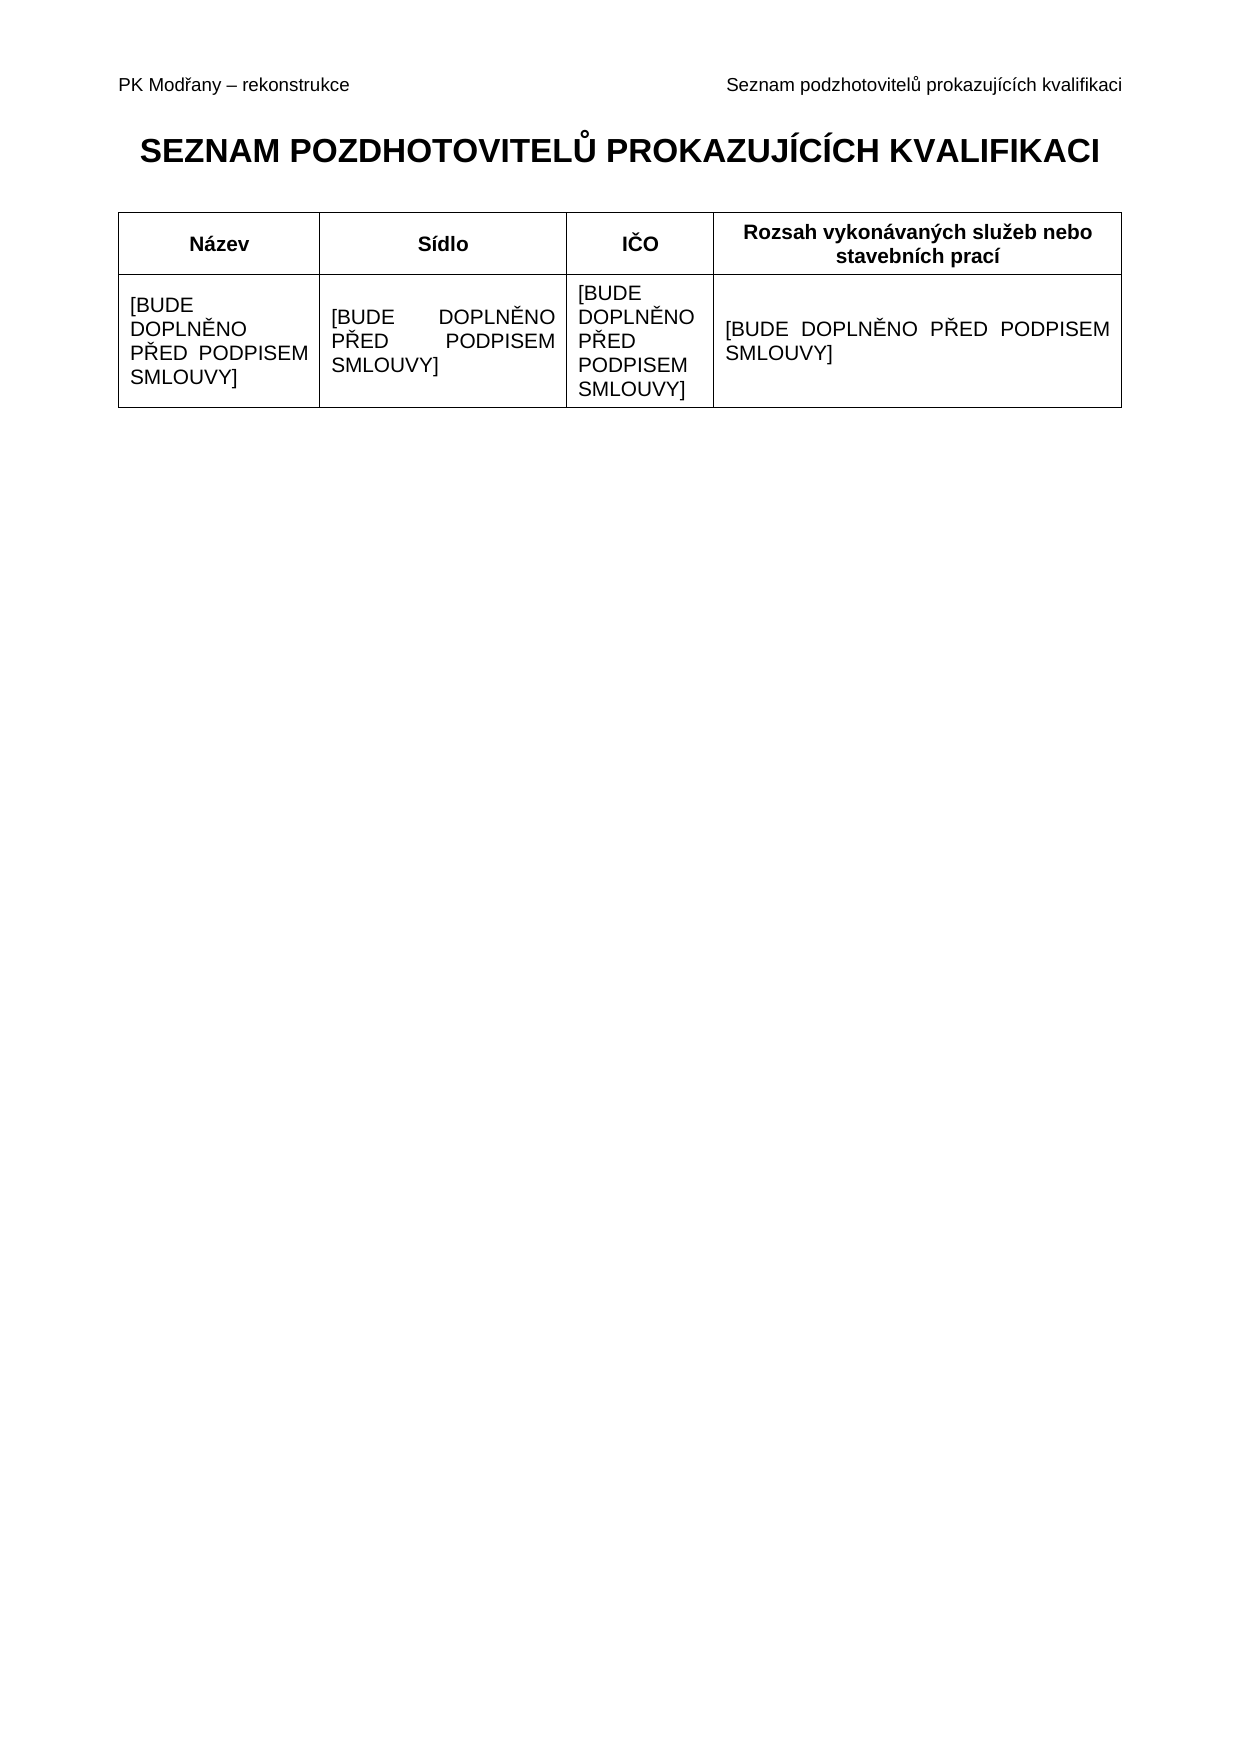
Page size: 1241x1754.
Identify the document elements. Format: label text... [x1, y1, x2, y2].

table_cell [BUDE DOPLNĚNO PŘED PODPISEM SMLOUVY] [119, 275, 319, 407]
table_cell [BUDE DOPLNĚNO PŘED PODPISEM SMLOUVY] [320, 275, 566, 407]
table_header Sídlo [320, 213, 566, 274]
table_cell [BUDE DOPLNĚNO PŘED PODPISEM SMLOUVY] [567, 275, 713, 407]
table_header Název [119, 213, 319, 274]
table_cell [BUDE DOPLNĚNO PŘED PODPISEM SMLOUVY] [714, 275, 1121, 407]
table_header Rozsah vykonávaných služeb nebo stavebních prací [714, 213, 1121, 274]
title Seznam pozdhotovitelů prokazujících kvalifikaci [118, 131, 1122, 169]
table_header IČO [567, 213, 713, 274]
